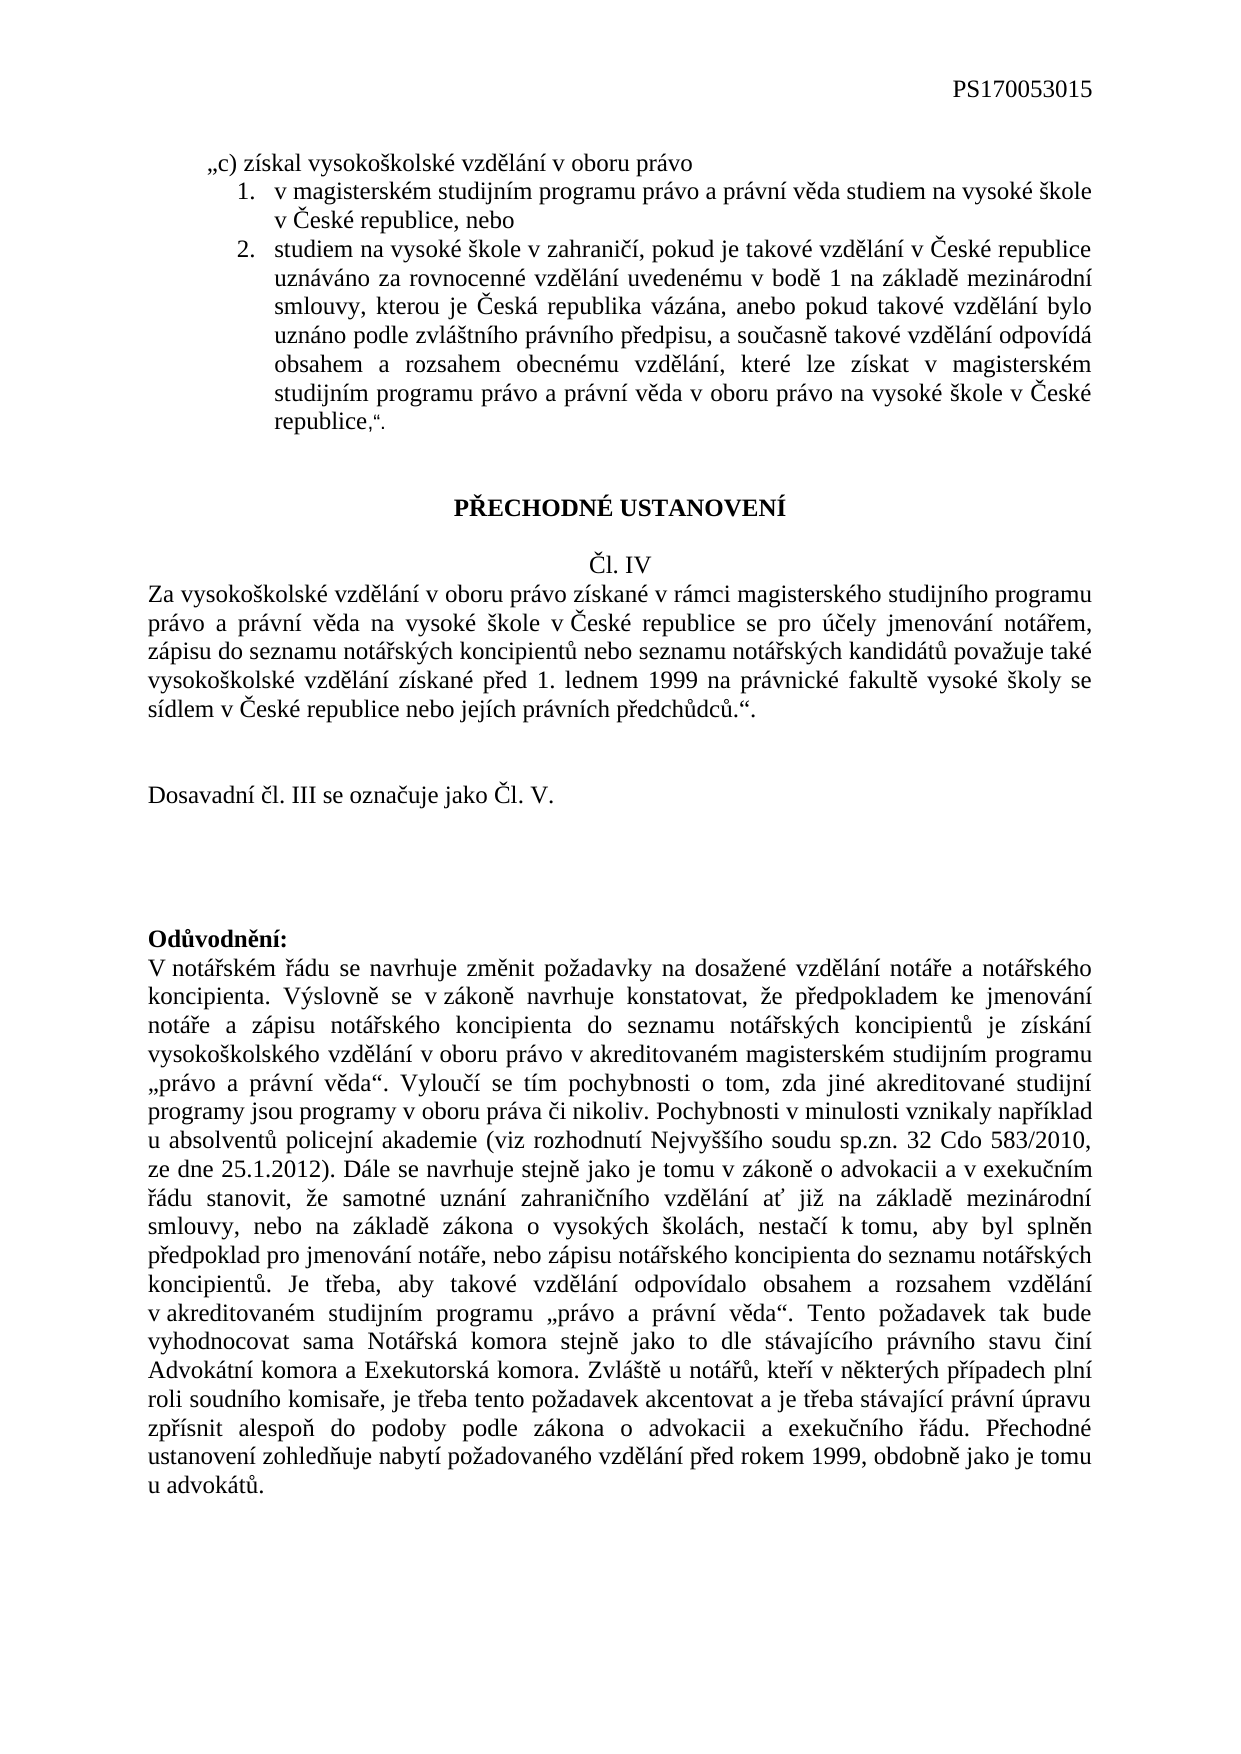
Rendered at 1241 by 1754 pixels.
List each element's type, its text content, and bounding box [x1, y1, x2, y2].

list v magisterském studijním programu právo a právní věda studiem na vysoké škole v České republice, nebo [237, 176, 1093, 234]
text V notářském řádu se navrhuje změnit požadavky na dosažené vzdělání notáře a notářského koncipienta. Výslovně se v zákoně navrhuje konstatovat, že předpokladem ke jmenování notáře a zápisu notářského koncipienta do seznamu notářských koncipientů je získání vysokoškolského vzdělání v oboru právo v akreditovaném magisterském studijním programu „právo a právní věda“. Vyloučí se tím pochybnosti o tom, zda jiné akreditované studijní programy jsou programy v oboru práva či nikoliv. Pochybnosti v minulosti vznikaly například u absolventů policejní akademie (viz rozhodnutí Nejvyššího soudu sp.zn. 32 Cdo 583/2010, ze dne 25.1.2012). Dále se navrhuje stejně jako je tomu v zákoně o advokacii a v exekučním řádu stanovit, že samotné uznání zahraničního vzdělání ať již na základě mezinárodní smlouvy, nebo na základě zákona o vysokých školách, nestačí k tomu, aby byl splněn předpoklad pro jmenování notáře, nebo zápisu notářského koncipienta do seznamu notářských koncipientů. Je třeba, aby takové vzdělání odpovídalo obsahem a rozsahem vzdělání v akreditovaném studijním programu „právo a právní věda“. Tento požadavek tak bude vyhodnocovat sama Notářská komora stejně jako to dle stávajícího právního stavu činí Advokátní komora a Exekutorská komora. Zvláště u notářů, kteří v některých případech plní roli soudního komisaře, je třeba tento požadavek akcentovat a je třeba stávající právní úpravu zpřísnit alespoň do podoby podle zákona o advokacii a exekučního řádu. Přechodné ustanovení zohledňuje nabytí požadovaného vzdělání před rokem 1999, obdobně jako je tomu u advokátů. [148, 953, 1093, 1499]
text Dosavadní čl. III se označuje jako Čl. V. [148, 780, 1093, 809]
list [237, 234, 1093, 435]
text Přechodné ustanovení [148, 493, 1093, 521]
text Odůvodnění: [148, 924, 1093, 953]
text Čl. IV [148, 550, 1093, 579]
text „c) získal vysokoškolské vzdělání v oboru právo [148, 148, 1093, 176]
text Za vysokoškolské vzdělání v oboru právo získané v rámci magisterského studijního programu právo a právní věda na vysoké škole v České republice se pro účely jmenování notářem, zápisu do seznamu notářských koncipientů nebo seznamu notářských kandidátů považuje také vysokoškolské vzdělání získané před 1. lednem 1999 na právnické fakultě vysoké školy se sídlem v České republice nebo jejích právních předchůdců.“. [148, 579, 1093, 723]
